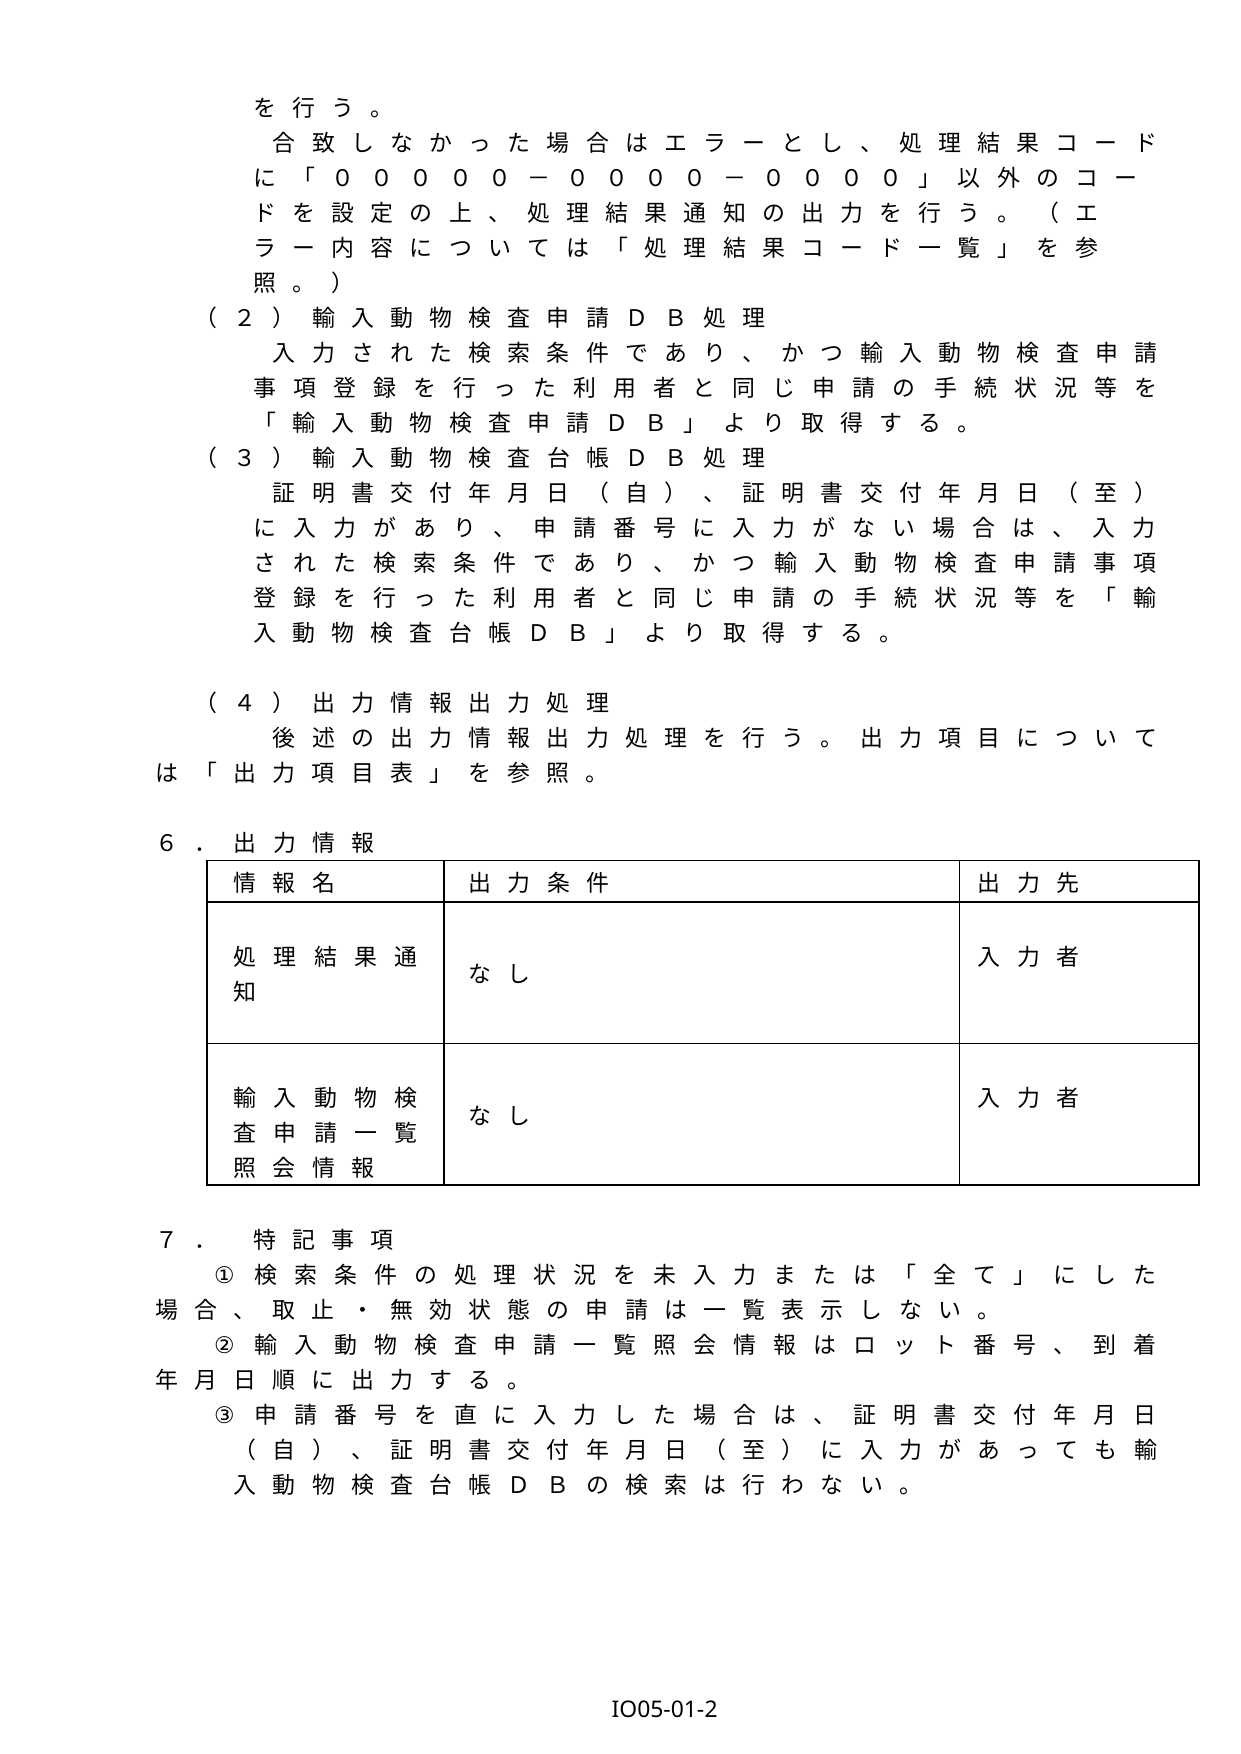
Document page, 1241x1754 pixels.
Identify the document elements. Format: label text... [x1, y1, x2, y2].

text ①検索条件の処理状況を未入力または「全て」にした場合、取止・無効状態の申請は一覧表示しない。 [155, 1256, 1173, 1326]
table_cell 処理結果通知 [208, 903, 443, 1043]
table_cell 入力者 [960, 903, 1198, 1043]
text （２）輸入動物検査申請ＤＢ処理 [155, 299, 1173, 334]
list 特記事項 [155, 1221, 1173, 1256]
text 合致しなかった場合はエラーとし、処理結果コードに「０００００－００００－００００」以外のコードを設定の上、処理結果通知の出力を行う。（エラー内容については「処理結果コード一覧」を参照。） [244, 124, 1173, 299]
text 入力された検索条件であり、かつ輸入動物検査申請事項登録を行った利用者と同じ申請の手続状況等を「輸入動物検査申請ＤＢ」より取得する。 [238, 334, 1173, 439]
table_cell 入力者 [960, 1044, 1198, 1184]
text 後述の出力情報出力処理を行う。出力項目については「出力項目表」を参照。 [155, 719, 1173, 789]
text ②輸入動物検査申請一覧照会情報はロット番号、到着年月日順に出力する。 [155, 1326, 1173, 1396]
table_cell 輸入動物検査申請一覧照会情報 [208, 1044, 443, 1184]
text ③申請番号を直に入力した場合は、証明書交付年月日（自）、証明書交付年月日（至）に入力があっても輸入動物検査台帳ＤＢの検索は行わない。 [196, 1396, 1173, 1501]
table_header 出力条件 [445, 861, 959, 901]
text ６．出力情報 [155, 824, 1173, 859]
table_cell なし [445, 1044, 959, 1184]
text 証明書交付年月日（自）、証明書交付年月日（至）に入力があり、申請番号に入力がない場合は、入力された検索条件であり、かつ輸入動物検査申請事項登録を行った利用者と同じ申請の手続状況等を「輸入動物検査台帳ＤＢ」より取得する。 [238, 474, 1173, 649]
text （４）出力情報出力処理 [155, 684, 1173, 719]
table_header 情報名 [208, 861, 443, 901]
table_cell なし [445, 903, 959, 1043]
table_header 出力先 [960, 861, 1198, 901]
text （３）輸入動物検査台帳ＤＢ処理 [155, 439, 1173, 474]
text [244, 89, 1173, 124]
